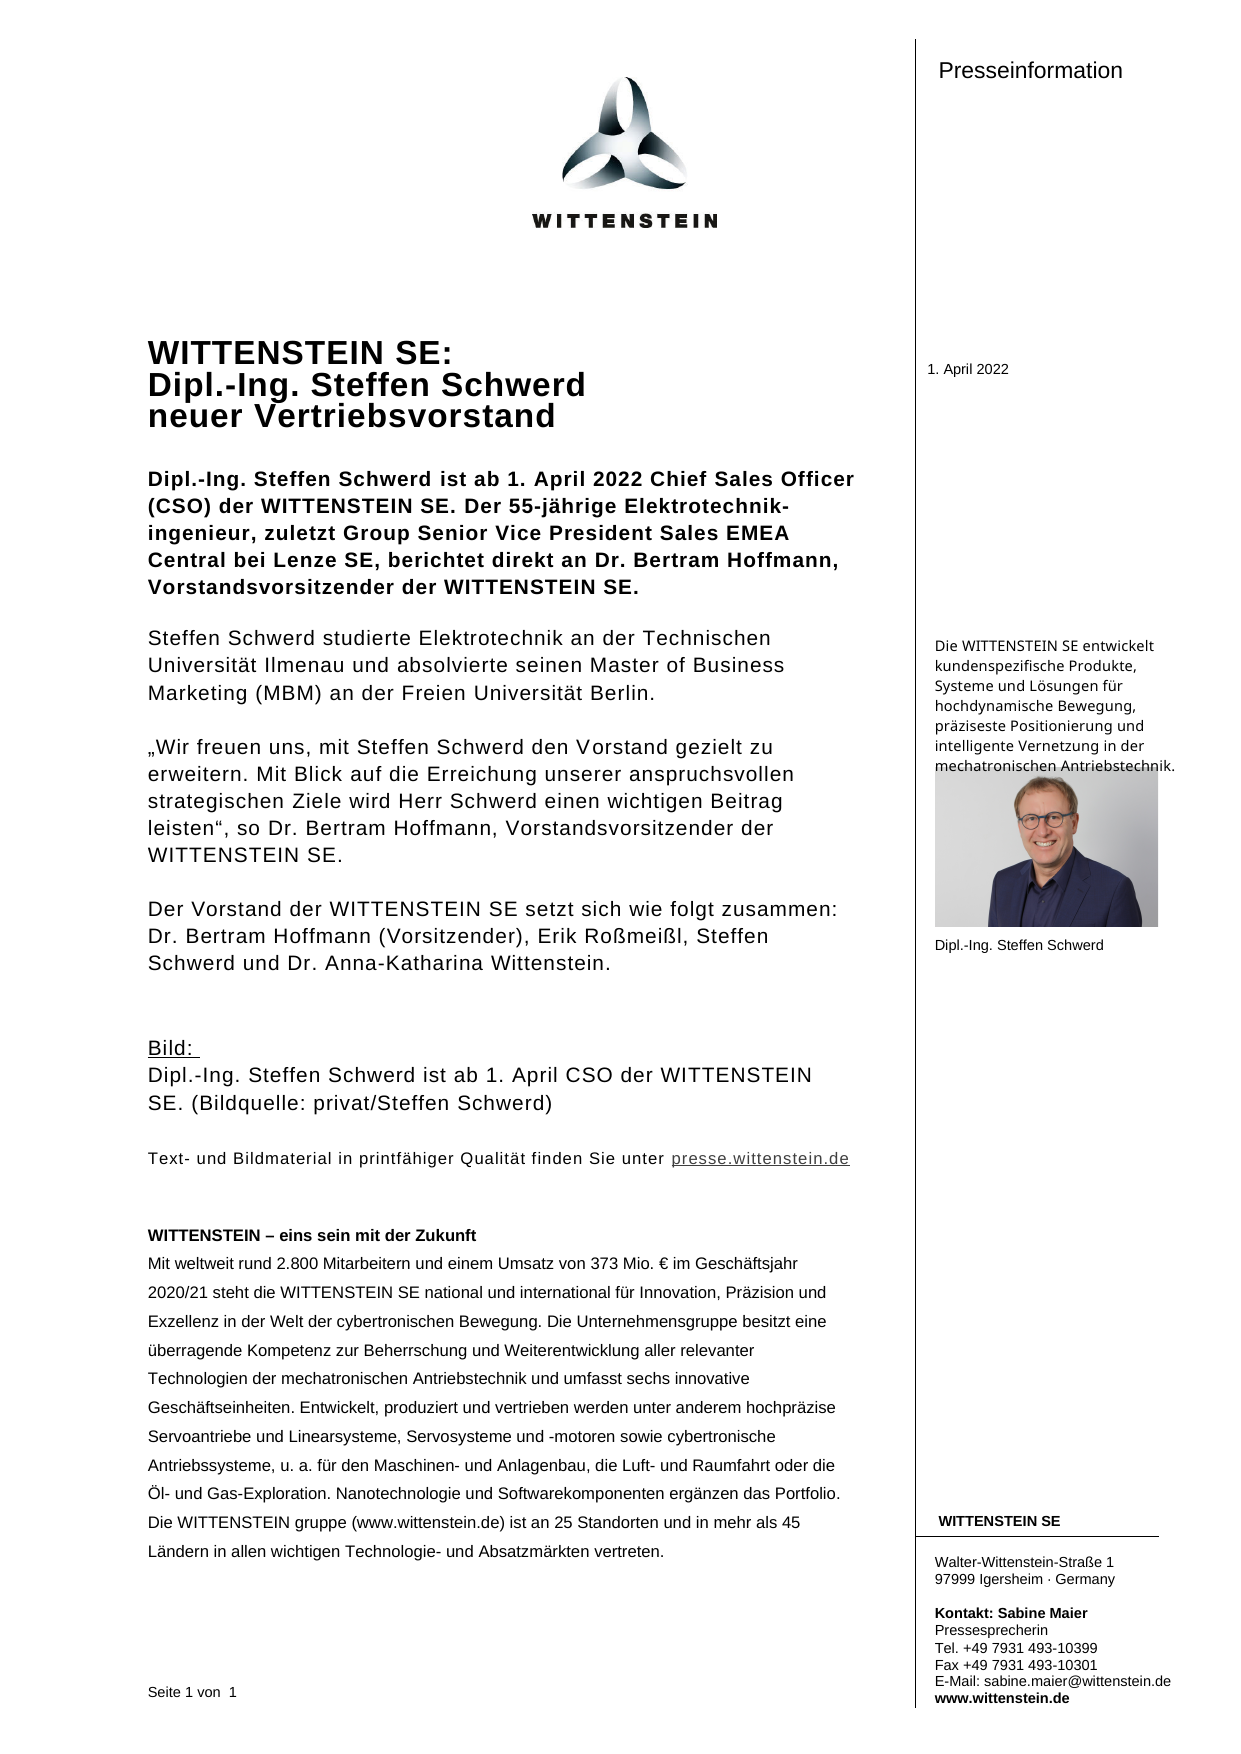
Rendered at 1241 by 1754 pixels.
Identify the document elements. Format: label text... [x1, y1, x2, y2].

text Steffen Schwerd studierte Elektrotechnik an der Technischen Universität Ilmenau und absolvierte seinen Master of Business Marketing (MBM) an der Freien Universität Berlin. [148, 600, 856, 705]
picture [935, 767, 1159, 927]
text Mit weltweit rund 2.800 Mitarbeitern und einem Umsatz von 373 Mio. € im Geschäftsjahr 2020/21 steht die WITTENSTEIN SE national und international für Innovation, Präzision und Exzellenz in der Welt der cybertronischen Bewegung. Die Unternehmensgruppe besitzt eine überragende Kompetenz zur Beherrschung und Weiterentwicklung aller relevanter Technologien der mechatronischen Antriebstechnik und umfasst sechs innovative Geschäftseinheiten. Entwickelt, produziert und vertrieben werden unter anderem hochpräzise Servoantriebe und Linearsysteme, Servosysteme und -motoren sowie cybertronische Antriebssysteme, u. a. für den Maschinen- und Anlagenbau, die Luft- und Raumfahrt oder die Öl- und Gas-Exploration. Nanotechnologie und Softwarekomponenten ergänzen das Portfolio. Die WITTENSTEIN gruppe (www.wittenstein.de) ist an 25 Standorten und in mehr als 45 Ländern in allen wichtigen Technologie- und Absatzmärkten vertreten. [148, 1254, 856, 1561]
text Bild: [148, 1034, 856, 1061]
text WITTENSTEIN – eins sein mit der Zukunft [148, 1225, 856, 1244]
text Dipl.-Ing. Steffen Schwerd ist ab 1. April CSO der WITTENSTEIN SE. (Bildquelle: privat/Steffen Schwerd) [148, 1061, 856, 1115]
text Der Vorstand der WITTENSTEIN SE setzt sich wie folgt zusammen: Dr. Bertram Hoffmann (Vorsitzender), Erik Roßmeißl, Steffen Schwerd und Dr. Anna-Katharina Wittenstein. [148, 895, 856, 976]
text Text- und Bildmaterial in printfähiger Qualität finden Sie unter presse.wittenstein.de [148, 1142, 856, 1169]
text „Wir freuen uns, mit Steffen Schwerd den Vorstand gezielt zu erweitern. Mit Blick auf die Erreichung unserer anspruchsvollen strategischen Ziele wird Herr Schwerd einen wichtigen Beitrag leisten“, so Dr. Bertram Hoffmann, Vorstandsvorsitzender der WITTENSTEIN SE. [148, 732, 856, 868]
text WITTENSTEIN SE: Dipl.-Ing. Steffen Schwerd neuer Vertriebsvorstand [148, 340, 856, 433]
text Dipl.-Ing. Steffen Schwerd ist ab 1. April 2022 Chief Sales Officer (CSO) der WITTENSTEIN SE. Der 55-jährige Elektrotechnik-ingenieur, zuletzt Group Senior Vice President Sales EMEA Central bei Lenze SE, berichtet direkt an Dr. Bertram Hoffmann, Vorstandsvorsitzender der WITTENSTEIN SE. [148, 465, 856, 600]
picture [532, 77, 717, 228]
